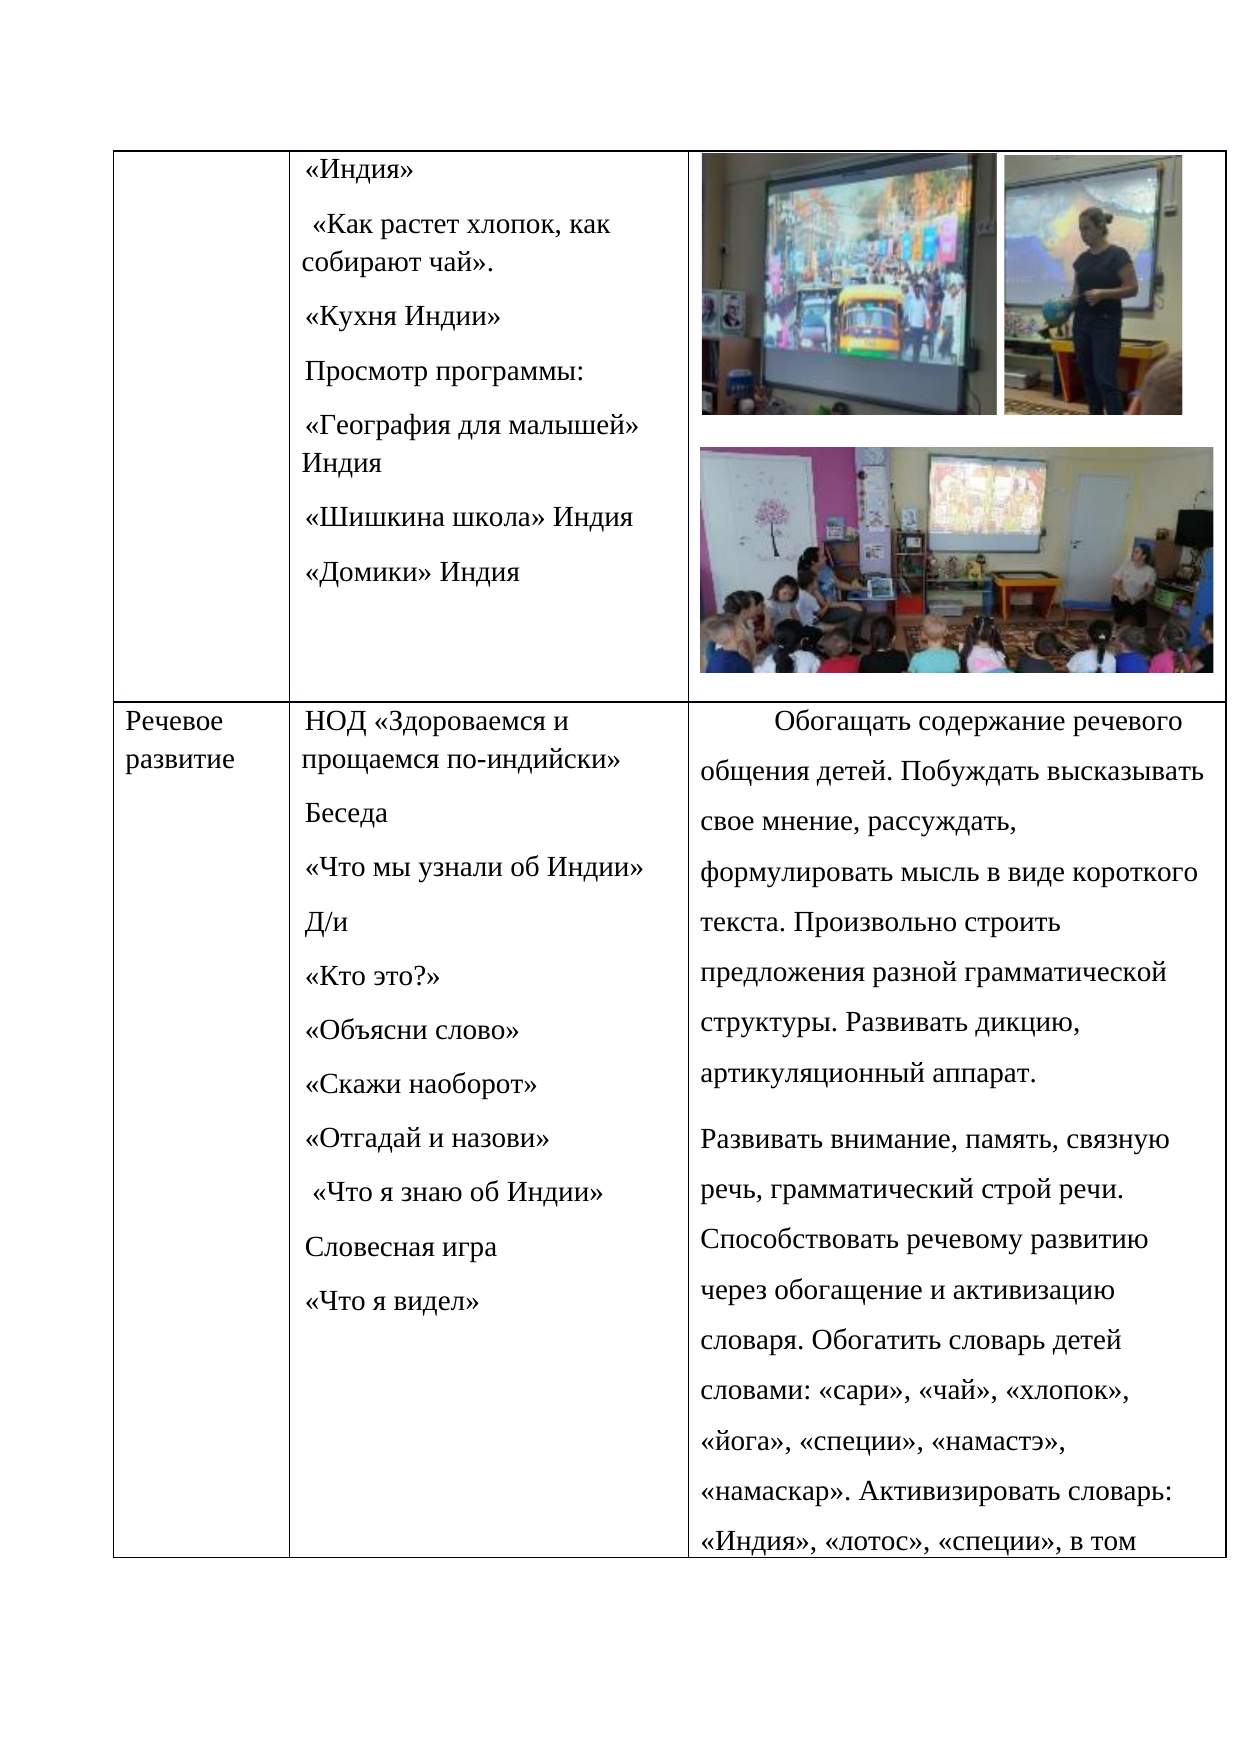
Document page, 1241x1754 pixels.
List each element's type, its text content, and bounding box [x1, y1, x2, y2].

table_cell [689, 703, 1225, 1557]
picture [702, 153, 996, 415]
picture [1004, 155, 1182, 415]
picture [700, 447, 1214, 673]
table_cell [689, 152, 1225, 701]
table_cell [114, 152, 289, 701]
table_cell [290, 703, 688, 1557]
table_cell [290, 152, 688, 701]
table_cell Речевое развитие [114, 703, 289, 1557]
